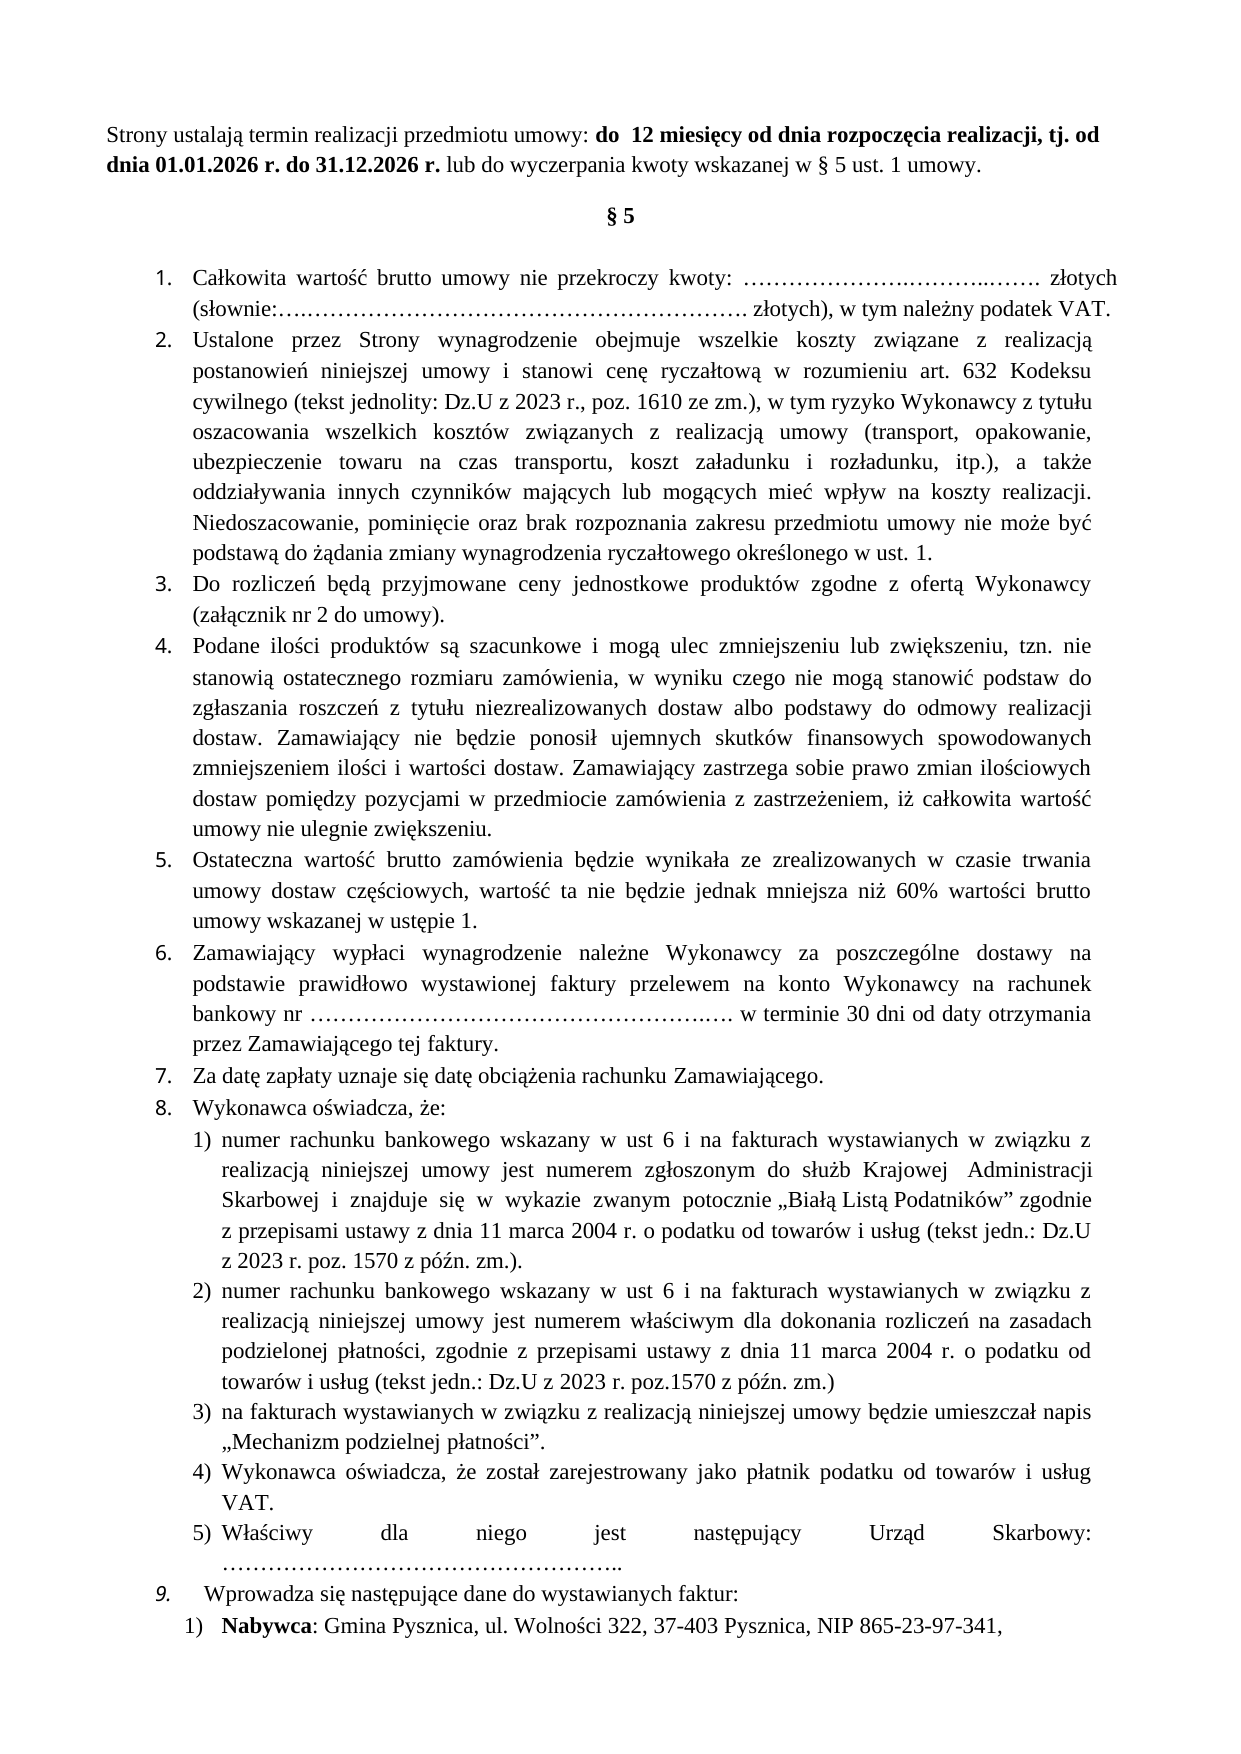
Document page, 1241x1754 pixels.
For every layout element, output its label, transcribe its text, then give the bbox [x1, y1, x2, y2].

list Zamawiający wypłaci wynagrodzenie należne Wykonawcy za poszczególne dostawy na podstawie prawidłowo wystawionej faktury przelewem na konto Wykonawcy na rachunek bankowy nr …………………………………………….…. w terminie 30 dni od daty otrzymania przez Zamawiającego tej faktury. [155, 938, 1093, 1057]
list Ustalone przez Strony wynagrodzenie obejmuje wszelkie koszty związane z realizacją postanowień niniejszej umowy i stanowi cenę ryczałtową w rozumieniu art. 632 Kodeksu cywilnego (tekst jednolity: Dz.U z 2023 r., poz. 1610 ze zm.), w tym ryzyko Wykonawcy z tytułu oszacowania wszelkich kosztów związanych z realizacją umowy (transport, opakowanie, ubezpieczenie towaru na czas transportu, koszt załadunku i rozładunku, itp.), a także oddziaływania innych czynników mających lub mogących mieć wpływ na koszty realizacji. Niedoszacowanie, pominięcie oraz brak rozpoznania zakresu przedmiotu umowy nie może być podstawą do żądania zmiany wynagrodzenia ryczałtowego określonego w ust. 1. [155, 325, 1093, 565]
list Podane ilości produktów są szacunkowe i mogą ulec zmniejszeniu lub zwiększeniu, tzn. nie stanowią ostatecznego rozmiaru zamówienia, w wyniku czego nie mogą stanowić podstaw do zgłaszania roszczeń z tytułu niezrealizowanych dostaw albo podstawy do odmowy realizacji dostaw. Zamawiający nie będzie ponosił ujemnych skutków finansowych spowodowanych zmniejszeniem ilości i wartości dostaw. Zamawiający zastrzega sobie prawo zmian ilościowych dostaw pomiędzy pozycjami w przedmiocie zamówienia z zastrzeżeniem, iż całkowita wartość umowy nie ulegnie zwiększeniu. [155, 632, 1093, 841]
list numer rachunku bankowego wskazany w ust 6 i na fakturach wystawianych w związku z realizacją niniejszej umowy jest numerem zgłoszonym do służb Krajowej Administracji Skarbowej i znajduje się w wykazie zwanym potocznie „Białą Listą Podatników” zgodnie z przepisami ustawy z dnia 11 marca 2004 r. o podatku od towarów i usług (tekst jedn.: Dz.U z 2023 r. poz. 1570 z późn. zm.). [192, 1126, 1093, 1273]
text Strony ustalają termin realizacji przedmiotu umowy: do 12 miesięcy od dnia rozpoczęcia realizacji, tj. od dnia 01.01.2026 r. do 31.12.2026 r. lub do wyczerpania kwoty wskazanej w § 5 ust. 1 umowy. [106, 121, 1117, 177]
list Nabywca: Gmina Pysznica, ul. Wolności 322, 37-403 Pysznica, NIP 865-23-97-341, [184, 1612, 1093, 1638]
list na fakturach wystawianych w związku z realizacją niniejszej umowy będzie umieszczał napis „Mechanizm podzielnej płatności”. [192, 1398, 1093, 1454]
list Za datę zapłaty uznaje się datę obciążenia rachunku Zamawiającego. [155, 1061, 1117, 1089]
list Wykonawca oświadcza, że został zarejestrowany jako płatnik podatku od towarów i usług VAT. [192, 1458, 1093, 1515]
list Całkowita wartość brutto umowy nie przekroczy kwoty: ………………….………..……. złotych (słownie:….…………………………………………………. złotych), w tym należny podatek VAT. [155, 263, 1117, 321]
list numer rachunku bankowego wskazany w ust 6 i na fakturach wystawianych w związku z realizacją niniejszej umowy jest numerem właściwym dla dokonania rozliczeń na zasadach podzielonej płatności, zgodnie z przepisami ustawy z dnia 11 marca 2004 r. o podatku od towarów i usług (tekst jedn.: Dz.U z 2023 r. poz.1570 z późn. zm.) [192, 1277, 1093, 1394]
subtitle § 5 [334, 202, 906, 228]
list Wprowadza się następujące dane do wystawianych faktur: [155, 1579, 1093, 1608]
list Właściwy dla niego jest następujący Urząd Skarbowy: …………………………………………….. [192, 1519, 1093, 1575]
list Wykonawca oświadcza, że: [155, 1093, 1117, 1122]
list Do rozliczeń będą przyjmowane ceny jednostkowe produktów zgodne z ofertą Wykonawcy (załącznik nr 2 do umowy). [155, 569, 1092, 628]
list Ostateczna wartość brutto zamówienia będzie wynikała ze zrealizowanych w czasie trwania umowy dostaw częściowych, wartość ta nie będzie jednak mniejsza niż 60% wartości brutto umowy wskazanej w ustępie 1. [155, 845, 1093, 934]
